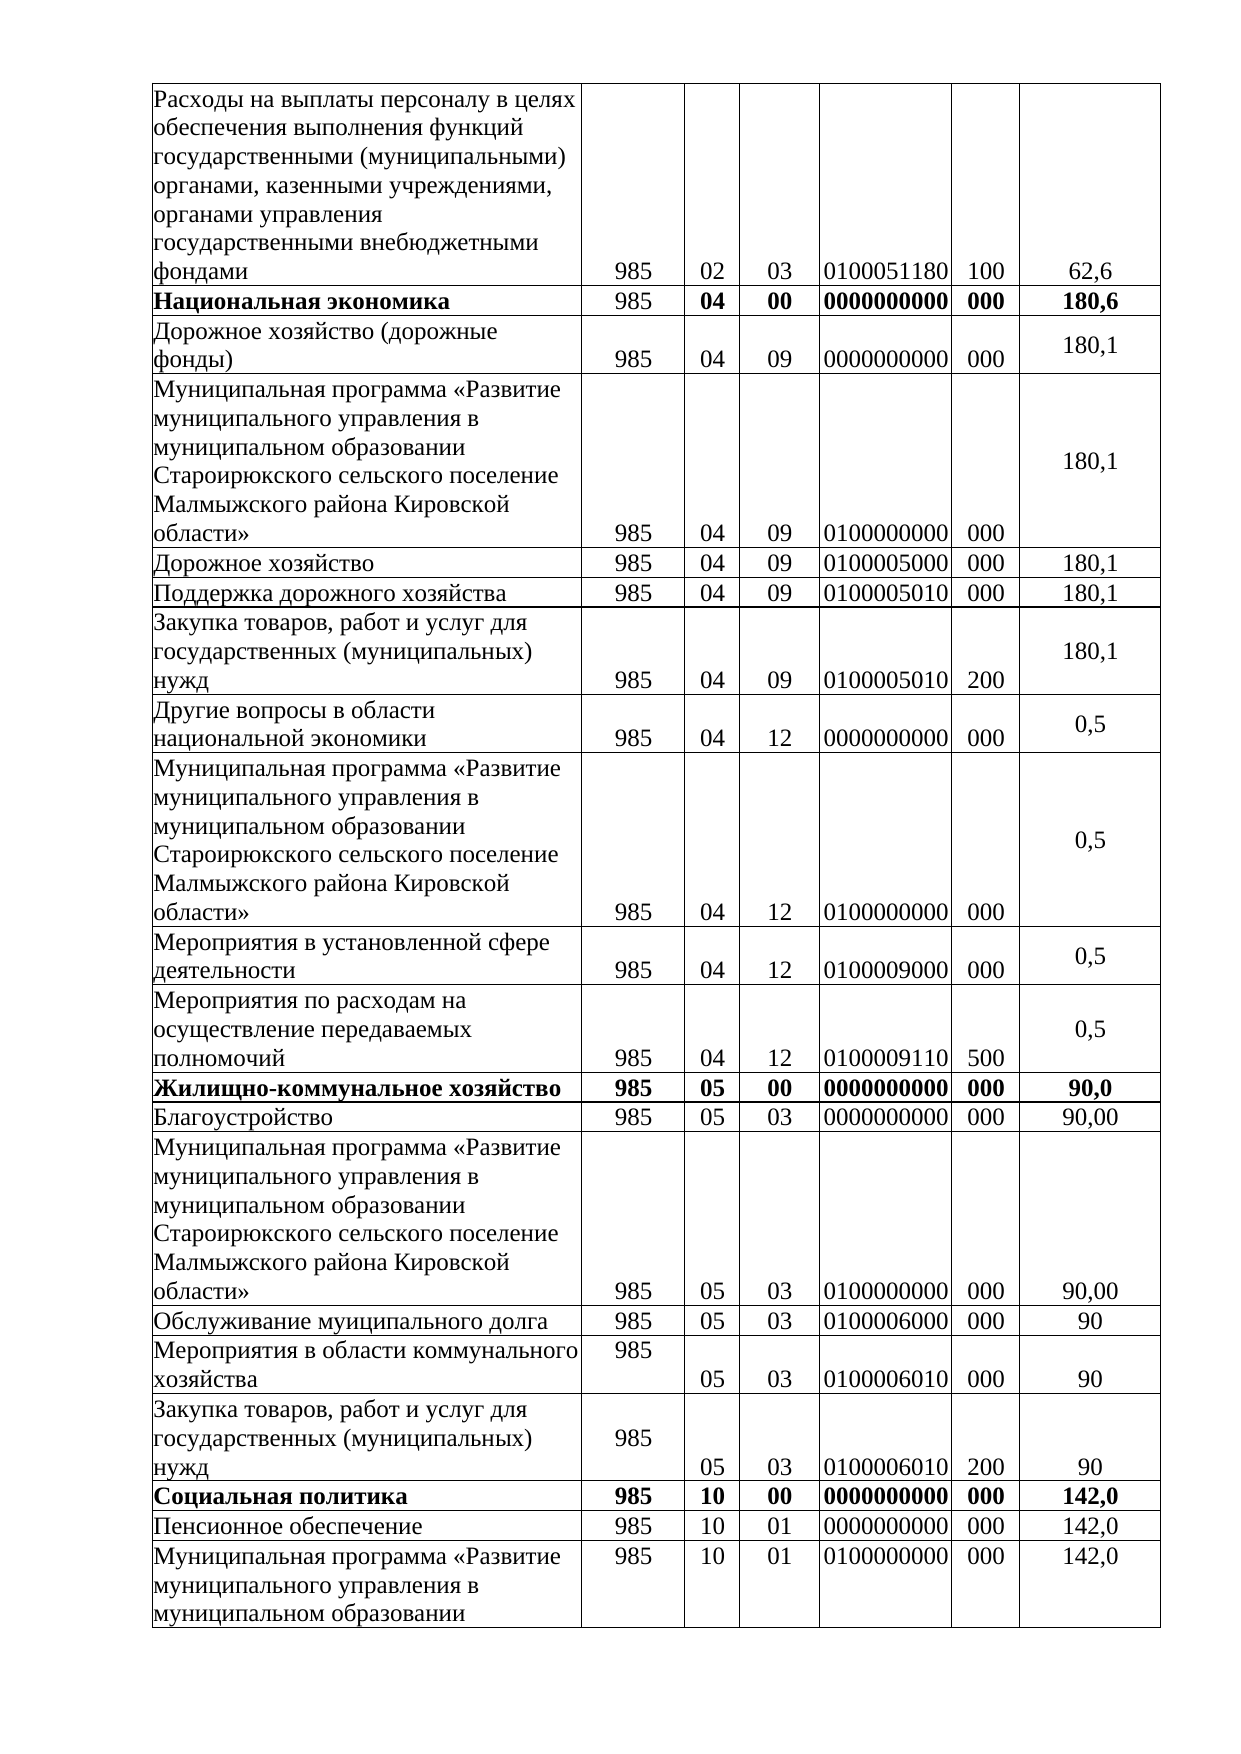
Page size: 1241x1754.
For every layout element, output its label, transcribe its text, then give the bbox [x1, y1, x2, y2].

table_cell 10 [685, 1481, 739, 1510]
table_cell 985 [582, 1481, 684, 1510]
table_cell Поддержка дорожного хозяйства [153, 578, 581, 606]
table_cell 985 [582, 695, 684, 752]
table_cell 90 [1020, 1336, 1160, 1393]
table_cell 985 [582, 927, 684, 984]
table_cell Мероприятия в установленной сфере деятельности [153, 927, 581, 984]
table_cell 62,6 [1020, 84, 1160, 285]
table_cell 09 [740, 374, 819, 547]
table_cell 985 [582, 753, 684, 926]
table_cell 142,0 [1020, 1481, 1160, 1510]
table_cell 000 [952, 927, 1019, 984]
table_cell 000 [952, 1541, 1019, 1627]
table_cell Дорожное хозяйство (дорожные фонды) [153, 316, 581, 373]
table_cell 90 [1020, 1306, 1160, 1334]
table_cell 0,5 [1020, 985, 1160, 1072]
table_cell 180,6 [1020, 286, 1160, 315]
table_cell 04 [685, 608, 739, 694]
table_cell [1161, 752, 1169, 926]
table_cell 09 [740, 548, 819, 577]
table_cell 985 [582, 548, 684, 577]
table_cell 0100006010 [820, 1336, 951, 1393]
table_cell 0100009110 [820, 985, 951, 1072]
table_cell 04 [685, 374, 739, 547]
table_cell 10 [685, 1541, 739, 1627]
table_cell 985 [582, 286, 684, 315]
table_cell 000 [952, 548, 1019, 577]
table_cell 05 [685, 1073, 739, 1101]
table_cell 00 [740, 1481, 819, 1510]
table_cell 03 [740, 1103, 819, 1131]
table_cell 02 [685, 84, 739, 285]
table_cell Мероприятия по расходам на осуществление передаваемых полномочий [153, 985, 581, 1072]
table_cell 500 [952, 985, 1019, 1072]
table_cell 0000000000 [820, 695, 951, 752]
table_cell [1161, 1540, 1169, 1627]
table_cell 000 [952, 1511, 1019, 1540]
table_cell [1161, 1510, 1169, 1540]
table_cell 0000000000 [820, 1103, 951, 1131]
table_cell [1161, 1480, 1169, 1510]
table_cell 985 [582, 1306, 684, 1334]
table_cell 04 [685, 753, 739, 926]
table_cell [1161, 1101, 1169, 1131]
table_cell 985 [582, 1511, 684, 1540]
table_cell 985 [582, 316, 684, 373]
table_cell Другие вопросы в области национальной экономики [153, 695, 581, 752]
table_cell 985 [582, 578, 684, 606]
table_cell Пенсионное обеспечение [153, 1511, 581, 1540]
table_cell 09 [740, 578, 819, 606]
table_cell 000 [952, 316, 1019, 373]
table_cell 05 [685, 1132, 739, 1305]
table_cell 0100051180 [820, 84, 951, 285]
table_cell 03 [740, 1394, 819, 1480]
table_cell 90,00 [1020, 1103, 1160, 1131]
table_cell 0000000000 [820, 1481, 951, 1510]
table_cell 05 [685, 1103, 739, 1131]
table_cell 985 [582, 1103, 684, 1131]
table_cell 0100005010 [820, 578, 951, 606]
table_cell 000 [952, 1481, 1019, 1510]
table_cell 000 [952, 1073, 1019, 1101]
table_cell [1161, 1131, 1169, 1305]
table_cell 04 [685, 316, 739, 373]
table_cell [1161, 547, 1169, 577]
table_cell 03 [740, 1132, 819, 1305]
table_cell 0100009000 [820, 927, 951, 984]
table_cell [1161, 1393, 1169, 1480]
table_cell 0100005000 [820, 548, 951, 577]
table_cell 90,0 [1020, 1073, 1160, 1101]
table_cell 0,5 [1020, 695, 1160, 752]
table_cell 04 [685, 695, 739, 752]
table_cell [1161, 694, 1169, 752]
table_cell 00 [740, 286, 819, 315]
table_cell Мероприятия в области коммунального хозяйства [153, 1336, 581, 1393]
table_cell Национальная экономика [153, 286, 581, 315]
table_cell 04 [685, 578, 739, 606]
table_cell 985 [582, 1394, 684, 1480]
table_cell 09 [740, 608, 819, 694]
table_cell 0100000000 [820, 753, 951, 926]
table_cell 985 [582, 1336, 684, 1393]
table_cell 985 [582, 374, 684, 547]
table_cell 985 [582, 84, 684, 285]
table_cell 0,5 [1020, 927, 1160, 984]
table_cell 0000000000 [820, 286, 951, 315]
table_cell 200 [952, 1394, 1019, 1480]
table_cell [1161, 1305, 1169, 1334]
table_cell [1161, 83, 1169, 285]
table_cell 0100005010 [820, 608, 951, 694]
table_cell 180,1 [1020, 548, 1160, 577]
table_cell [1161, 577, 1169, 606]
table_cell 05 [685, 1306, 739, 1334]
table_cell [1161, 984, 1169, 1072]
table_cell 985 [582, 608, 684, 694]
table_cell [1161, 926, 1169, 984]
table_cell Обслуживание муиципального долга [153, 1306, 581, 1334]
table_cell 000 [952, 286, 1019, 315]
table_cell Благоустройство [153, 1103, 581, 1131]
table_cell Закупка товаров, работ и услуг для государственных (муниципальных) нужд [153, 1394, 581, 1480]
table_cell 0100006010 [820, 1394, 951, 1480]
table_cell 05 [685, 1394, 739, 1480]
table_cell 000 [952, 753, 1019, 926]
table_cell 0000000000 [820, 316, 951, 373]
table_cell 04 [685, 548, 739, 577]
table_cell 04 [685, 927, 739, 984]
table_cell 0000000000 [820, 1073, 951, 1101]
table_cell 01 [740, 1511, 819, 1540]
table_cell 985 [582, 1073, 684, 1101]
table_cell 90 [1020, 1394, 1160, 1480]
table_cell [1161, 1072, 1169, 1101]
table_cell [1161, 285, 1169, 315]
table_cell 10 [685, 1511, 739, 1540]
table_cell 12 [740, 985, 819, 1072]
table_cell 04 [685, 286, 739, 315]
table_cell 0100000000 [820, 1541, 951, 1627]
table_cell Закупка товаров, работ и услуг для государственных (муниципальных) нужд [153, 608, 581, 694]
table_cell 09 [740, 316, 819, 373]
table_cell 180,1 [1020, 374, 1160, 547]
table_cell [1161, 315, 1169, 373]
table_cell 03 [740, 84, 819, 285]
table_cell 000 [952, 1336, 1019, 1393]
table_cell [1161, 606, 1169, 694]
table_cell 000 [952, 1306, 1019, 1334]
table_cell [153, 1541, 581, 1627]
table_cell [1161, 1335, 1169, 1393]
table_cell 985 [582, 1541, 684, 1627]
table_cell Жилищно-коммунальное хозяйство [153, 1073, 581, 1101]
table_cell 000 [952, 1132, 1019, 1305]
table_cell 0100006000 [820, 1306, 951, 1334]
table_cell Дорожное хозяйство [153, 548, 581, 577]
table_cell [1161, 373, 1169, 547]
table_cell 90,00 [1020, 1132, 1160, 1305]
table_cell 985 [582, 1132, 684, 1305]
table_cell 180,1 [1020, 578, 1160, 606]
table_cell 100 [952, 84, 1019, 285]
table_cell 12 [740, 753, 819, 926]
table_cell 0100000000 [820, 374, 951, 547]
table_cell 00 [740, 1073, 819, 1101]
table_cell 04 [685, 985, 739, 1072]
table_cell 000 [952, 695, 1019, 752]
table_cell 142,0 [1020, 1511, 1160, 1540]
table_cell 000 [952, 1103, 1019, 1131]
table_cell 0,5 [1020, 753, 1160, 926]
table_cell 142,0 [1020, 1541, 1160, 1627]
table_cell 03 [740, 1336, 819, 1393]
table_cell 180,1 [1020, 316, 1160, 373]
table_cell 0000000000 [820, 1511, 951, 1540]
table_cell 200 [952, 608, 1019, 694]
table_cell 0100000000 [820, 1132, 951, 1305]
table_cell 01 [740, 1541, 819, 1627]
table_cell 12 [740, 927, 819, 984]
table_cell 05 [685, 1336, 739, 1393]
table_cell 985 [582, 985, 684, 1072]
table_cell 12 [740, 695, 819, 752]
table_cell 000 [952, 374, 1019, 547]
table_cell Социальная политика [153, 1481, 581, 1510]
table_cell 000 [952, 578, 1019, 606]
table_cell 180,1 [1020, 608, 1160, 694]
table_cell 03 [740, 1306, 819, 1334]
